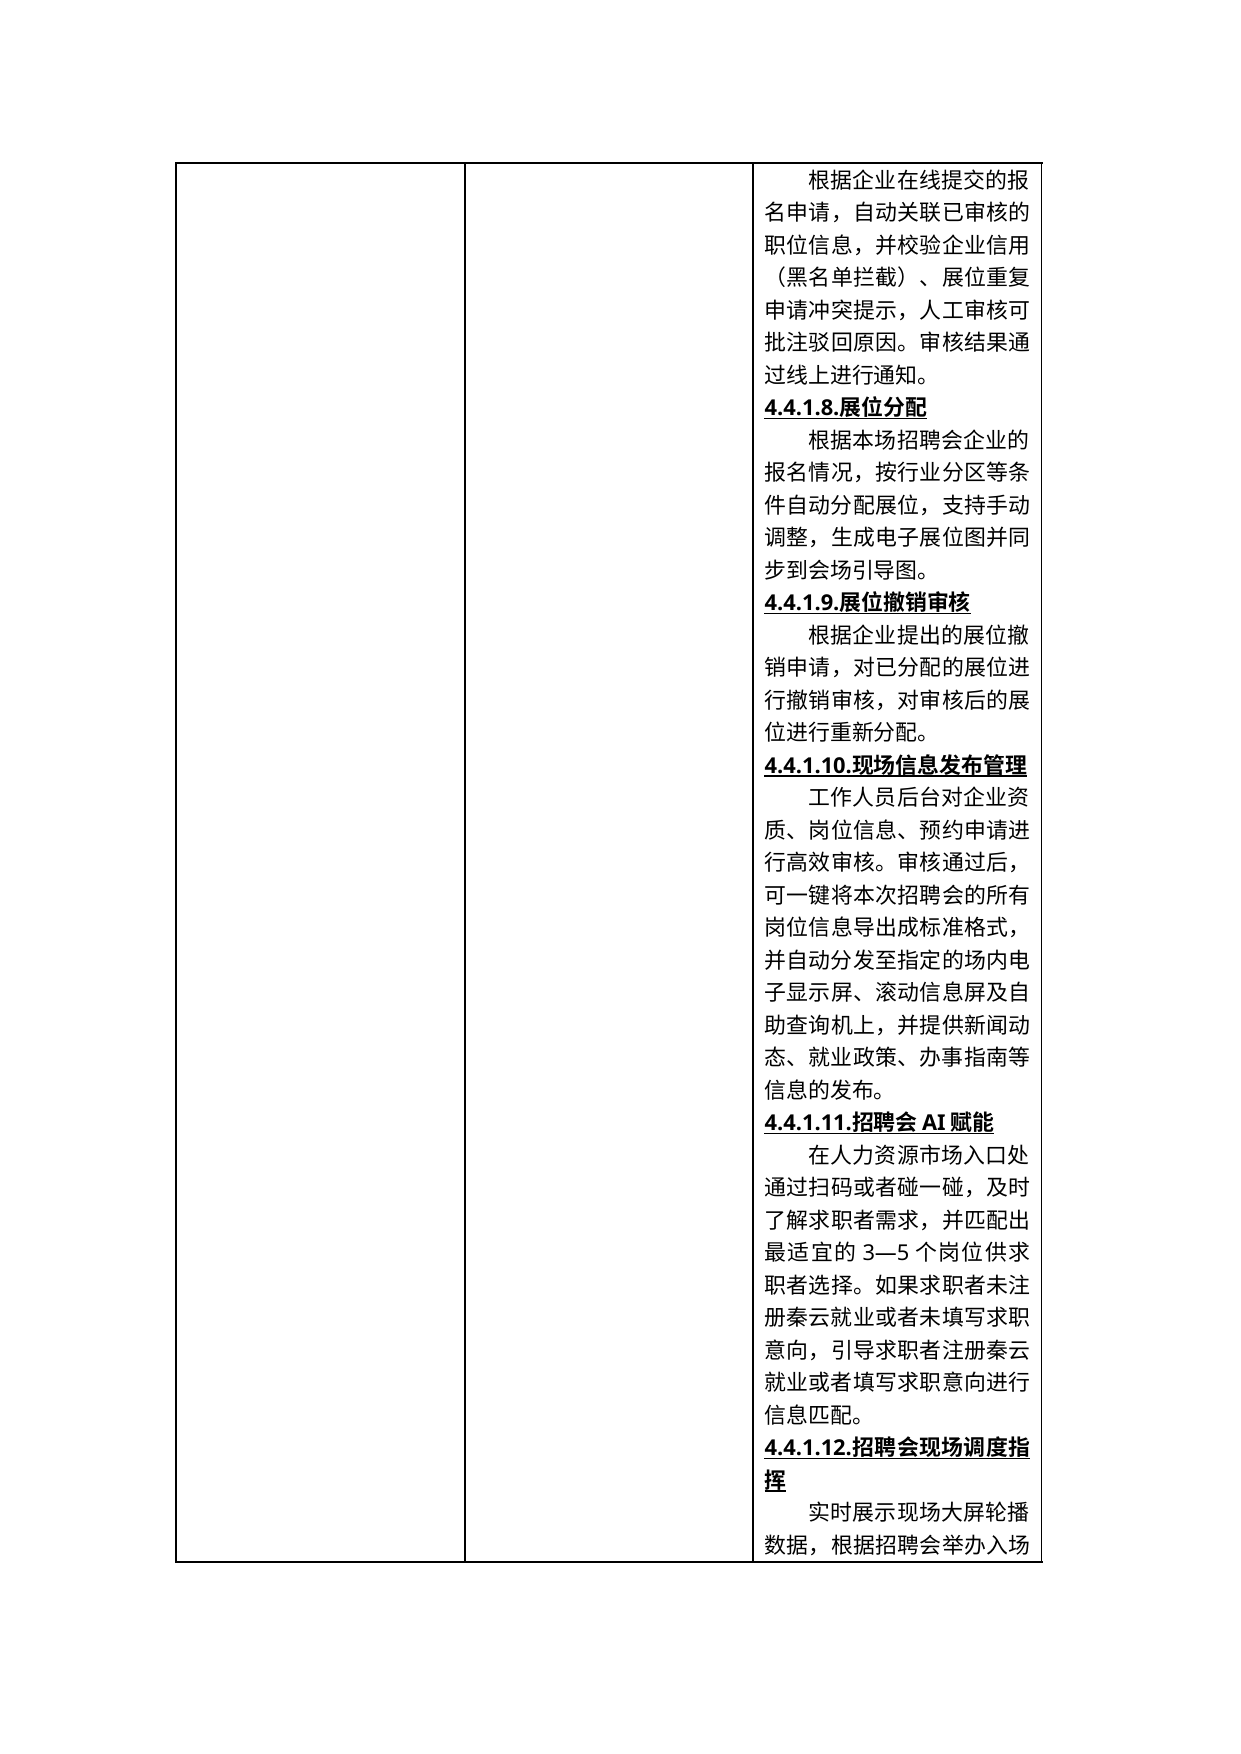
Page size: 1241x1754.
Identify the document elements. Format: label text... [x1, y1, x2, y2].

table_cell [754, 164, 1041, 1561]
table_cell 1 [177, 164, 464, 1561]
table_cell [466, 164, 752, 1561]
